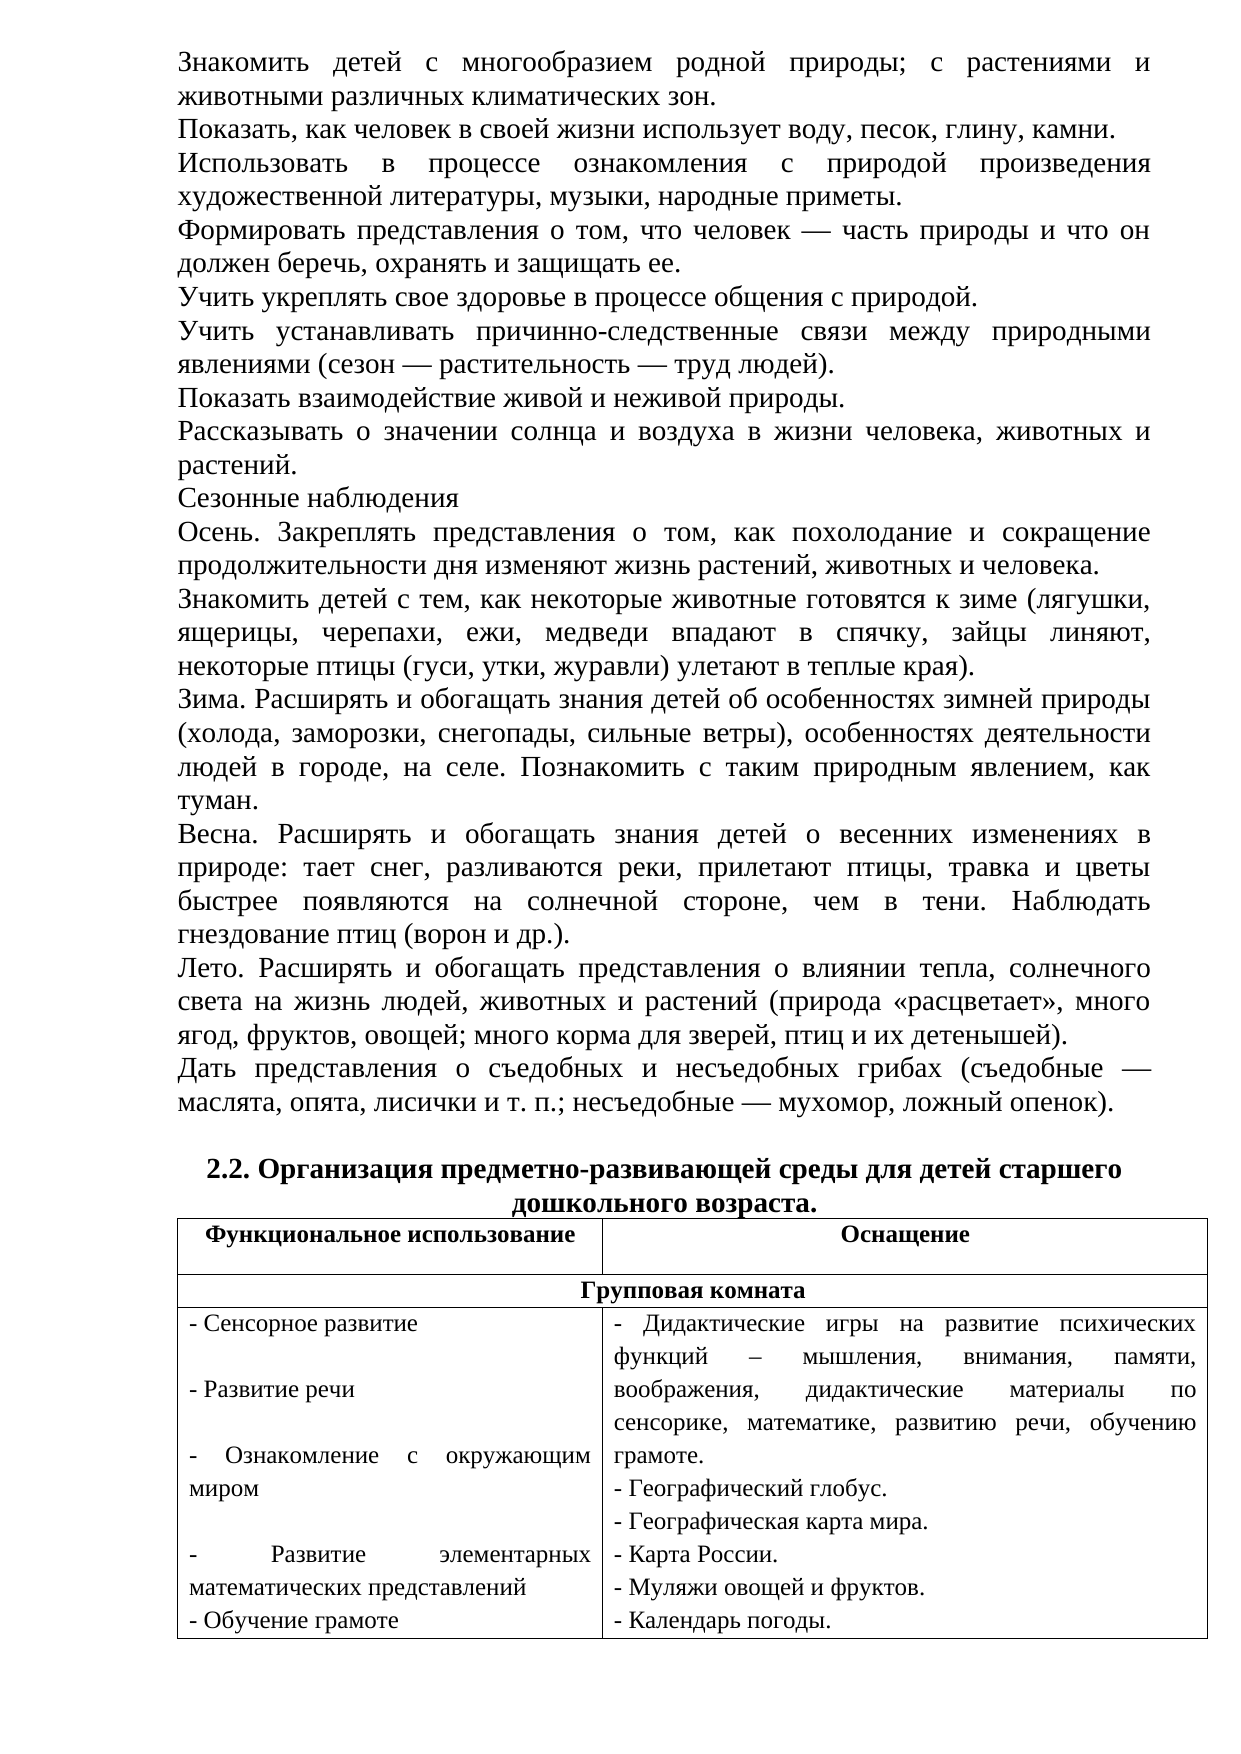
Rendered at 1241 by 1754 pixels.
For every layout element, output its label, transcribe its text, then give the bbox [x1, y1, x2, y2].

text Показать взаимодействие живой и неживой природы. [177, 380, 1152, 413]
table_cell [178, 1308, 602, 1638]
text Сезонные наблюдения [177, 480, 1152, 514]
text Учить устанавливать причинно-следственные связи между природными явлениями (сезон — растительность — труд людей). [177, 313, 1152, 380]
table_header Функциональное использование [178, 1219, 602, 1274]
text Формировать представления о том, что человек — часть природы и что он должен беречь, охранять и защищать ее. [177, 212, 1152, 279]
text Знакомить детей с многообразием родной природы; с растениями и животными различных климатических зон. [177, 44, 1152, 111]
text Использовать в процессе ознакомления с природой произведения художественной литературы, музыки, народные приметы. [177, 145, 1152, 212]
text Дать представления о съедобных и несъедобных грибах (съедобные — маслята, опята, лисички и т. п.; несъедобные — мухомор, ложный опенок). [177, 1051, 1152, 1118]
text Лето. Расширять и обогащать представления о влиянии тепла, солнечного света на жизнь людей, животных и растений (природа «расцветает», много ягод, фруктов, овощей; много корма для зверей, птиц и их детенышей). [177, 950, 1152, 1051]
text Весна. Расширять и обогащать знания детей о весенних изменениях в природе: тает снег, разливаются реки, прилетают птицы, травка и цветы быстрее появляются на солнечной стороне, чем в тени. Наблюдать гнездование птиц (ворон и др.). [177, 816, 1152, 950]
text Рассказывать о значении солнца и воздуха в жизни человека, животных и растений. [177, 413, 1152, 480]
text 2.2. Организация предметно-развивающей среды для детей старшего дошкольного возраста. [177, 1151, 1152, 1218]
table_cell Групповая комната [178, 1275, 1207, 1307]
text Показать, как человек в своей жизни использует воду, песок, глину, камни. [177, 111, 1152, 145]
text Зима. Расширять и обогащать знания детей об особенностях зимней природы (холода, заморозки, снегопады, сильные ветры), особенностях деятельности людей в городе, на селе. Познакомить с таким природным явлением, как туман. [177, 682, 1152, 816]
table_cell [603, 1308, 1207, 1638]
text Знакомить детей с тем, как некоторые животные готовятся к зиме (лягушки, ящерицы, черепахи, ежи, медведи впадают в спячку, зайцы линяют, некоторые птицы (гуси, утки, журавли) улетают в теплые края). [177, 581, 1152, 682]
text Осень. Закреплять представления о том, как похолодание и сокращение продолжительности дня изменяют жизнь растений, животных и человека. [177, 514, 1152, 581]
text Учить укреплять свое здоровье в процессе общения с природой. [177, 279, 1152, 313]
table_header Оснащение [603, 1219, 1207, 1274]
